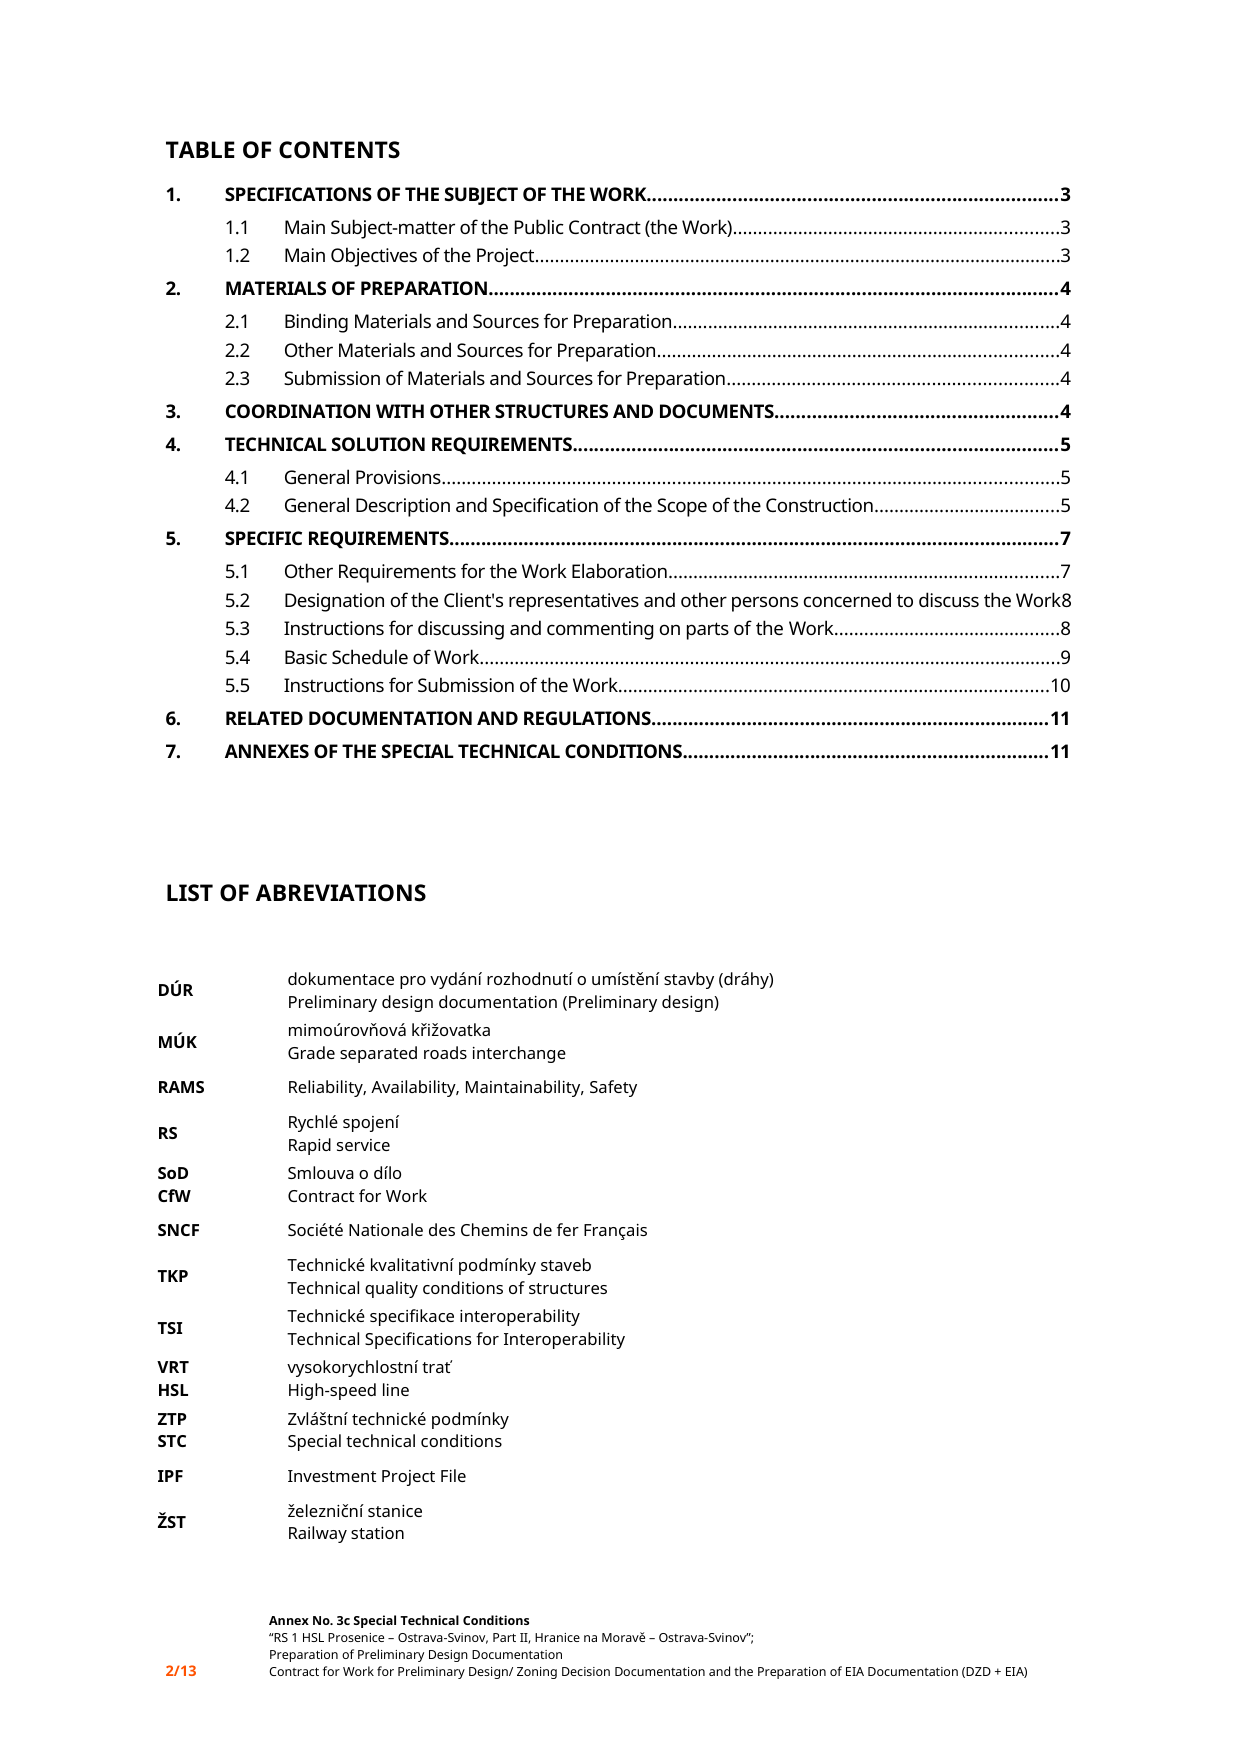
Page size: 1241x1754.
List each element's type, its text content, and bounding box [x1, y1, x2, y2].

text 5.1 Other Requirements for the Work Elaboration 7 [224, 558, 1075, 584]
text 4. TECHNICAL SOLUTION REQUIREMENTS 5 [165, 431, 1075, 457]
table_cell Reliability, Availability, Maintainability, Safety [287, 1067, 1064, 1108]
table_cell mimoúrovňová křižovatka Grade separated roads interchange [287, 1016, 1064, 1067]
table_cell Société Nationale des Chemins de fer Français [287, 1210, 1064, 1251]
text 1. SPECIFICATIONS OF THE SUBJECT OF THE WORK 3 [165, 181, 1075, 207]
text 2.3 Submission of Materials and Sources for Preparation 4 [224, 366, 1075, 391]
table_cell Rychlé spojení Rapid service [287, 1108, 1064, 1159]
text 3. COORDINATION WITH OTHER STRUCTURES AND DOCUMENTS 4 [165, 398, 1075, 424]
table_cell RAMS [157, 1067, 287, 1108]
table_cell SoD CfW [157, 1159, 287, 1210]
text 2. MATERIALS OF PREPARATION 4 [165, 275, 1075, 301]
table_cell vysokorychlostní trať High-speed line [287, 1353, 1064, 1404]
table_cell RS [157, 1108, 287, 1159]
table_cell TKP [157, 1251, 287, 1302]
table_cell ŽST [157, 1496, 287, 1547]
table_cell Smlouva o dílo Contract for Work [287, 1159, 1064, 1210]
text 5.5 Instructions for Submission of the Work 10 [224, 673, 1075, 698]
text 5.4 Basic Schedule of Work 9 [224, 644, 1075, 670]
text 6. RELATED DOCUMENTATION AND REGULATIONS 11 [165, 706, 1075, 731]
text 7. ANNEXES OF THE SPECIAL TECHNICAL CONDITIONS 11 [165, 738, 1075, 764]
text 1.2 Main Objectives of the Project 3 [224, 243, 1075, 268]
table_cell Technické specifikace interoperability Technical Specifications for Interoperability [287, 1302, 1064, 1353]
text 4.1 General Provisions 5 [224, 464, 1075, 489]
text 2.1 Binding Materials and Sources for Preparation 4 [224, 308, 1075, 334]
text 1.1 Main Subject-matter of the Public Contract (the Work) 3 [224, 214, 1075, 239]
table_cell SNCF [157, 1210, 287, 1251]
table_cell VRT HSL [157, 1353, 287, 1404]
table_header dokumentace pro vydání rozhodnutí o umístění stavby (dráhy) Preliminary design documentation (Preliminary design) [287, 965, 1064, 1016]
table_header DÚR [157, 965, 287, 1016]
text 5.2 Designation of the Client's representatives and other persons concerned to discuss the Work 8 [224, 587, 1075, 612]
text LIST OF ABREVIATIONS [165, 877, 1075, 908]
text 2.2 Other Materials and Sources for Preparation 4 [224, 337, 1075, 362]
table_cell Investment Project File [287, 1456, 1064, 1496]
text TABLE OF CONTENTS [165, 134, 1075, 166]
table_cell IPF [157, 1456, 287, 1496]
text 5. SPECIFIC REQUIREMENTS 7 [165, 525, 1075, 551]
table_cell ZTP STC [157, 1405, 287, 1456]
table_cell Technické kvalitativní podmínky staveb Technical quality conditions of structures [287, 1251, 1064, 1302]
table_cell MÚK [157, 1016, 287, 1067]
text 4.2 General Description and Specification of the Scope of the Construction 5 [224, 493, 1075, 518]
text 5.3 Instructions for discussing and commenting on parts of the Work 8 [224, 616, 1075, 641]
table_cell TSI [157, 1302, 287, 1353]
table_cell železniční stanice Railway station [287, 1496, 1064, 1547]
table_cell Zvláštní technické podmínky Special technical conditions [287, 1405, 1064, 1456]
